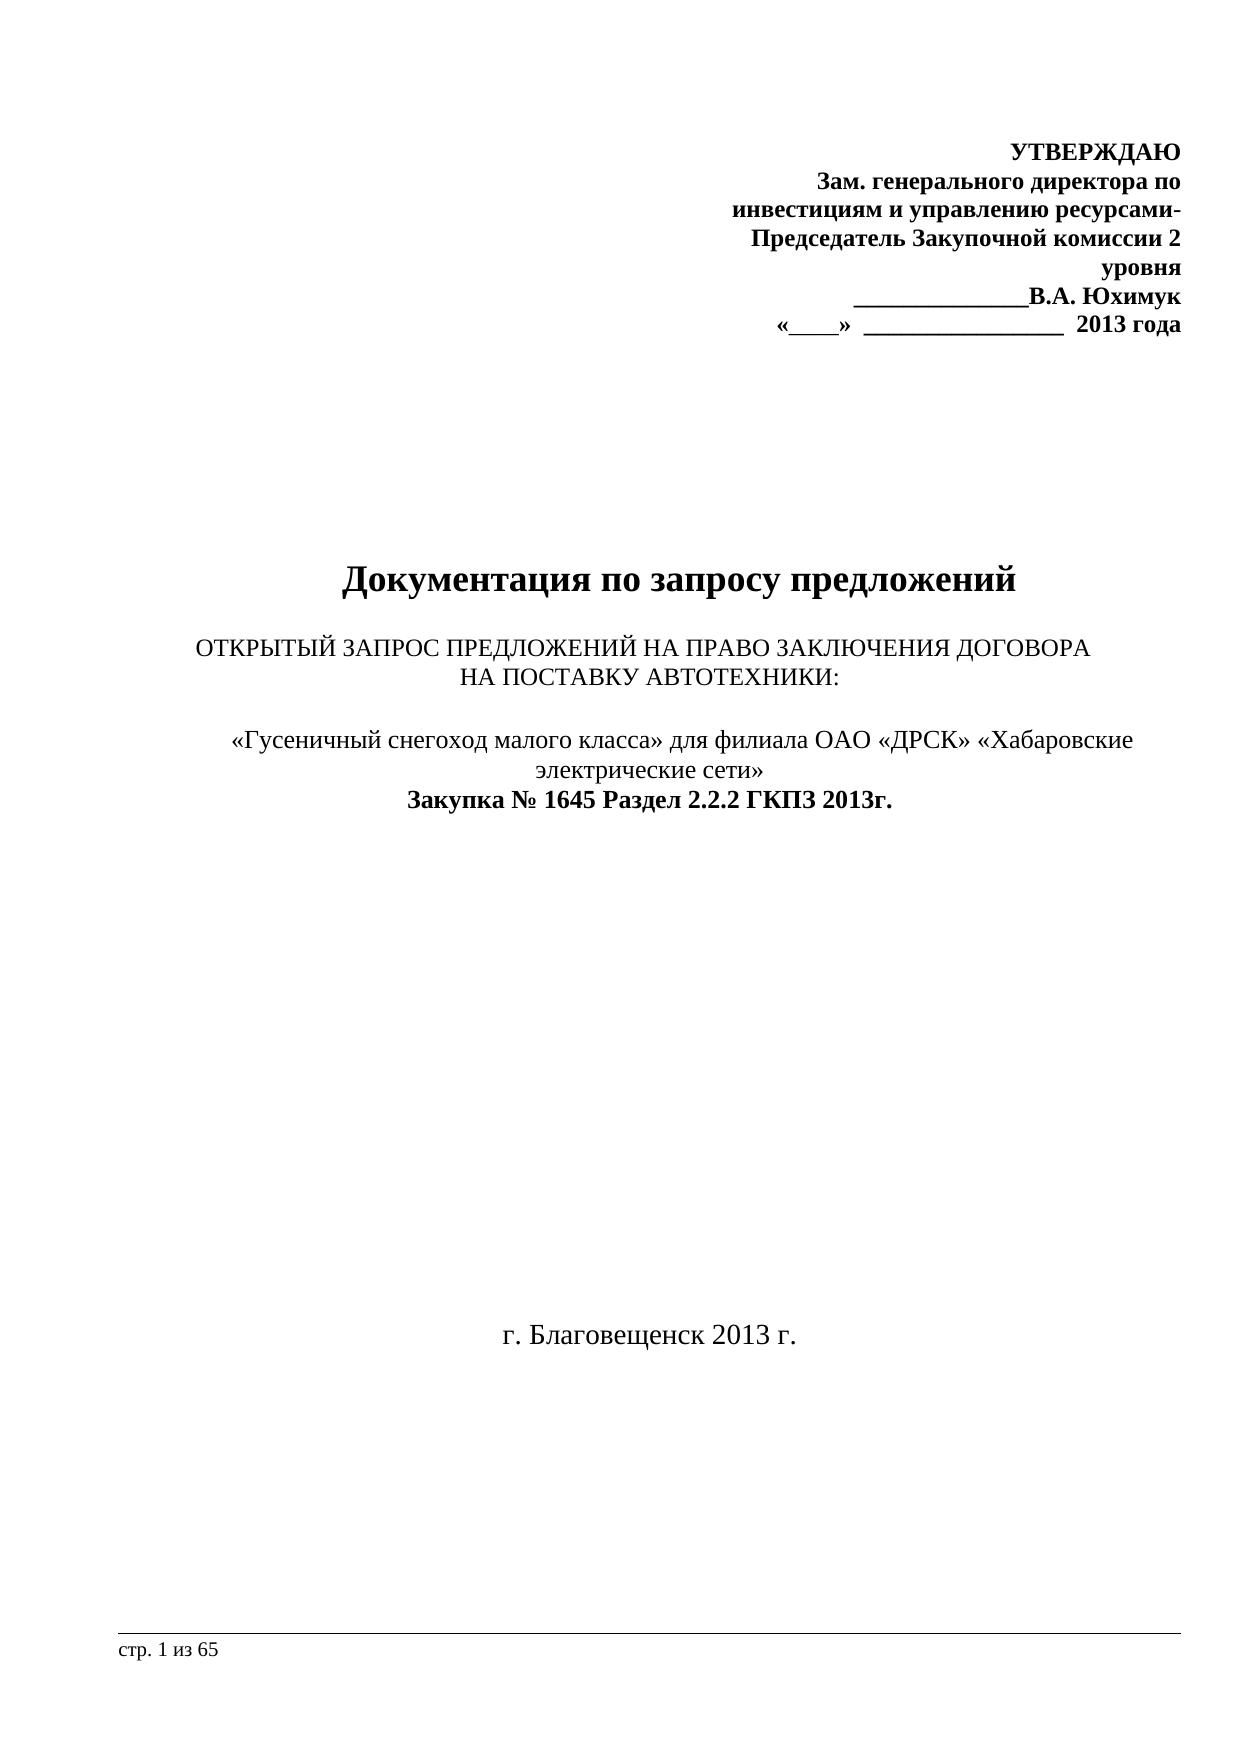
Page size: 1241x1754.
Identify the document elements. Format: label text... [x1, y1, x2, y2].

text г. Благовещенск 2013 г. [118, 1317, 1181, 1351]
text ______________В.А. Юхимук [664, 281, 1181, 309]
text Председатель Закупочной комиссии 2 уровня [478, 223, 1181, 281]
text ОТКРЫТЫЙ ЗАПРОС ПРЕДЛОЖЕНИЙ НА ПРАВО ЗАКЛЮЧЕНИЯ ДОГОВОРА НА ПОСТАВКУ АВТОТЕХНИКИ: [118, 633, 1181, 690]
text «Гусеничный снегоход малого класса» для филиала ОАО «ДРСК» «Хабаровские электрические сети» [118, 724, 1181, 784]
text Закупка № 1645 Раздел 2.2.2 ГКПЗ 2013г. [118, 784, 1181, 814]
text Документация по запросу предложений [118, 556, 1181, 633]
text УТВЕРЖДАЮ [474, 137, 1181, 166]
text Зам. генерального директора по инвестициям и управлению ресурсами- [478, 166, 1181, 223]
text «____» ________________ 2013 года [664, 309, 1181, 338]
